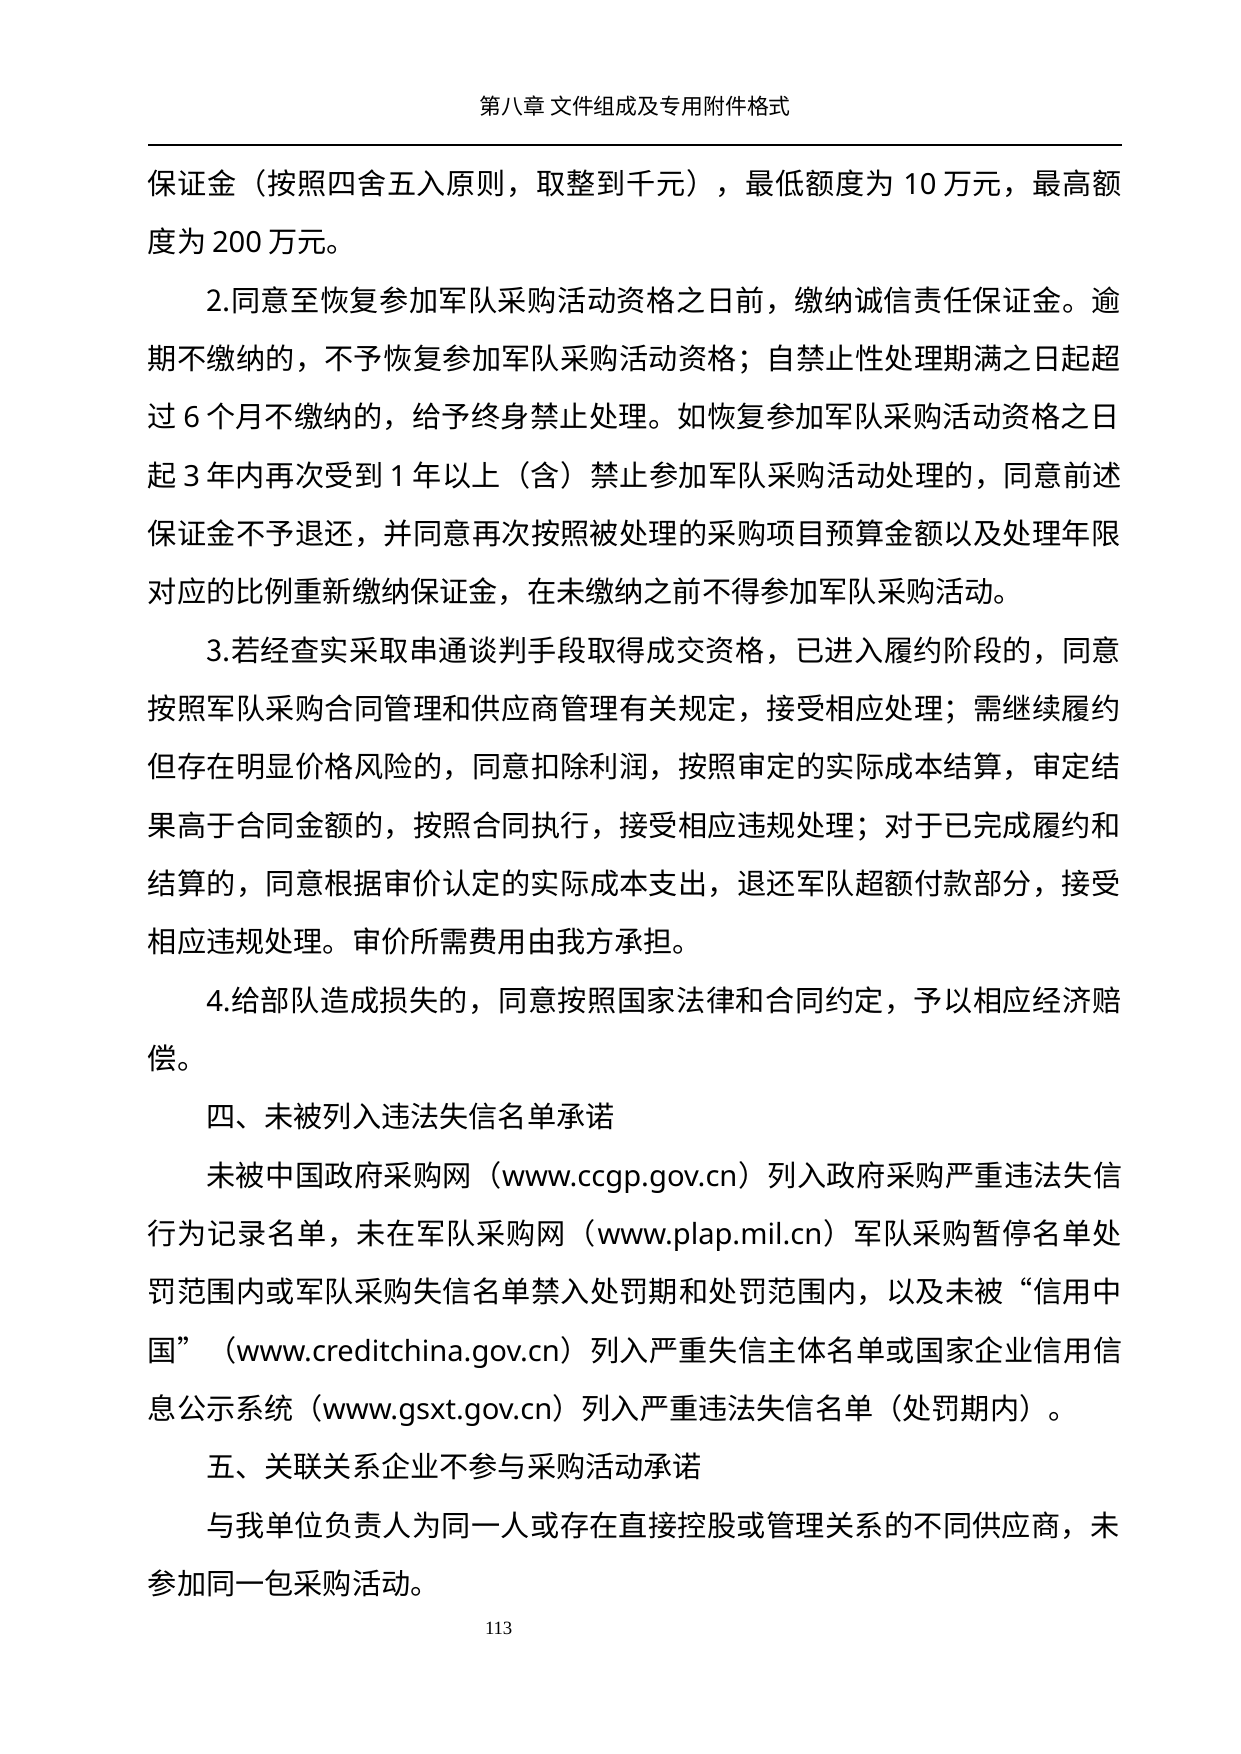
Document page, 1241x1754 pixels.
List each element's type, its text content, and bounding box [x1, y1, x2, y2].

text 2.同意至恢复参加军队采购活动资格之日前，缴纳诚信责任保证金。逾期不缴纳的，不予恢复参加军队采购活动资格；自禁止性处理期满之日起超过6个月不缴纳的，给予终身禁止处理。如恢复参加军队采购活动资格之日起3年内再次受到1年以上（含）禁止参加军队采购活动处理的，同意前述保证金不予退还，并同意再次按照被处理的采购项目预算金额以及处理年限对应的比例重新缴纳保证金，在未缴纳之前不得参加军队采购活动。 [148, 264, 1122, 614]
text 与我单位负责人为同一人或存在直接控股或管理关系的不同供应商，未参加同一包采购活动。 [148, 1489, 1122, 1606]
text 3.若经查实采取串通谈判手段取得成交资格，已进入履约阶段的，同意按照军队采购合同管理和供应商管理有关规定，接受相应处理；需继续履约但存在明显价格风险的，同意扣除利润，按照审定的实际成本结算，审定结果高于合同金额的，按照合同执行，接受相应违规处理；对于已完成履约和结算的，同意根据审价认定的实际成本支出，退还军队超额付款部分，接受相应违规处理。审价所需费用由我方承担。 [148, 614, 1122, 964]
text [148, 148, 1122, 264]
text 五、关联关系企业不参与采购活动承诺 [148, 1431, 1122, 1489]
text 4.给部队造成损失的，同意按照国家法律和合同约定，予以相应经济赔偿。 [148, 964, 1122, 1081]
text 四、未被列入违法失信名单承诺 [148, 1081, 1122, 1139]
text 未被中国政府采购网（www.ccgp.gov.cn）列入政府采购严重违法失信行为记录名单，未在军队采购网（www.plap.mil.cn）军队采购暂停名单处罚范围内或军队采购失信名单禁入处罚期和处罚范围内，以及未被“信用中国”（www.creditchina.gov.cn）列入严重失信主体名单或国家企业信用信息公示系统（www.gsxt.gov.cn）列入严重违法失信名单（处罚期内）。 [148, 1139, 1122, 1431]
